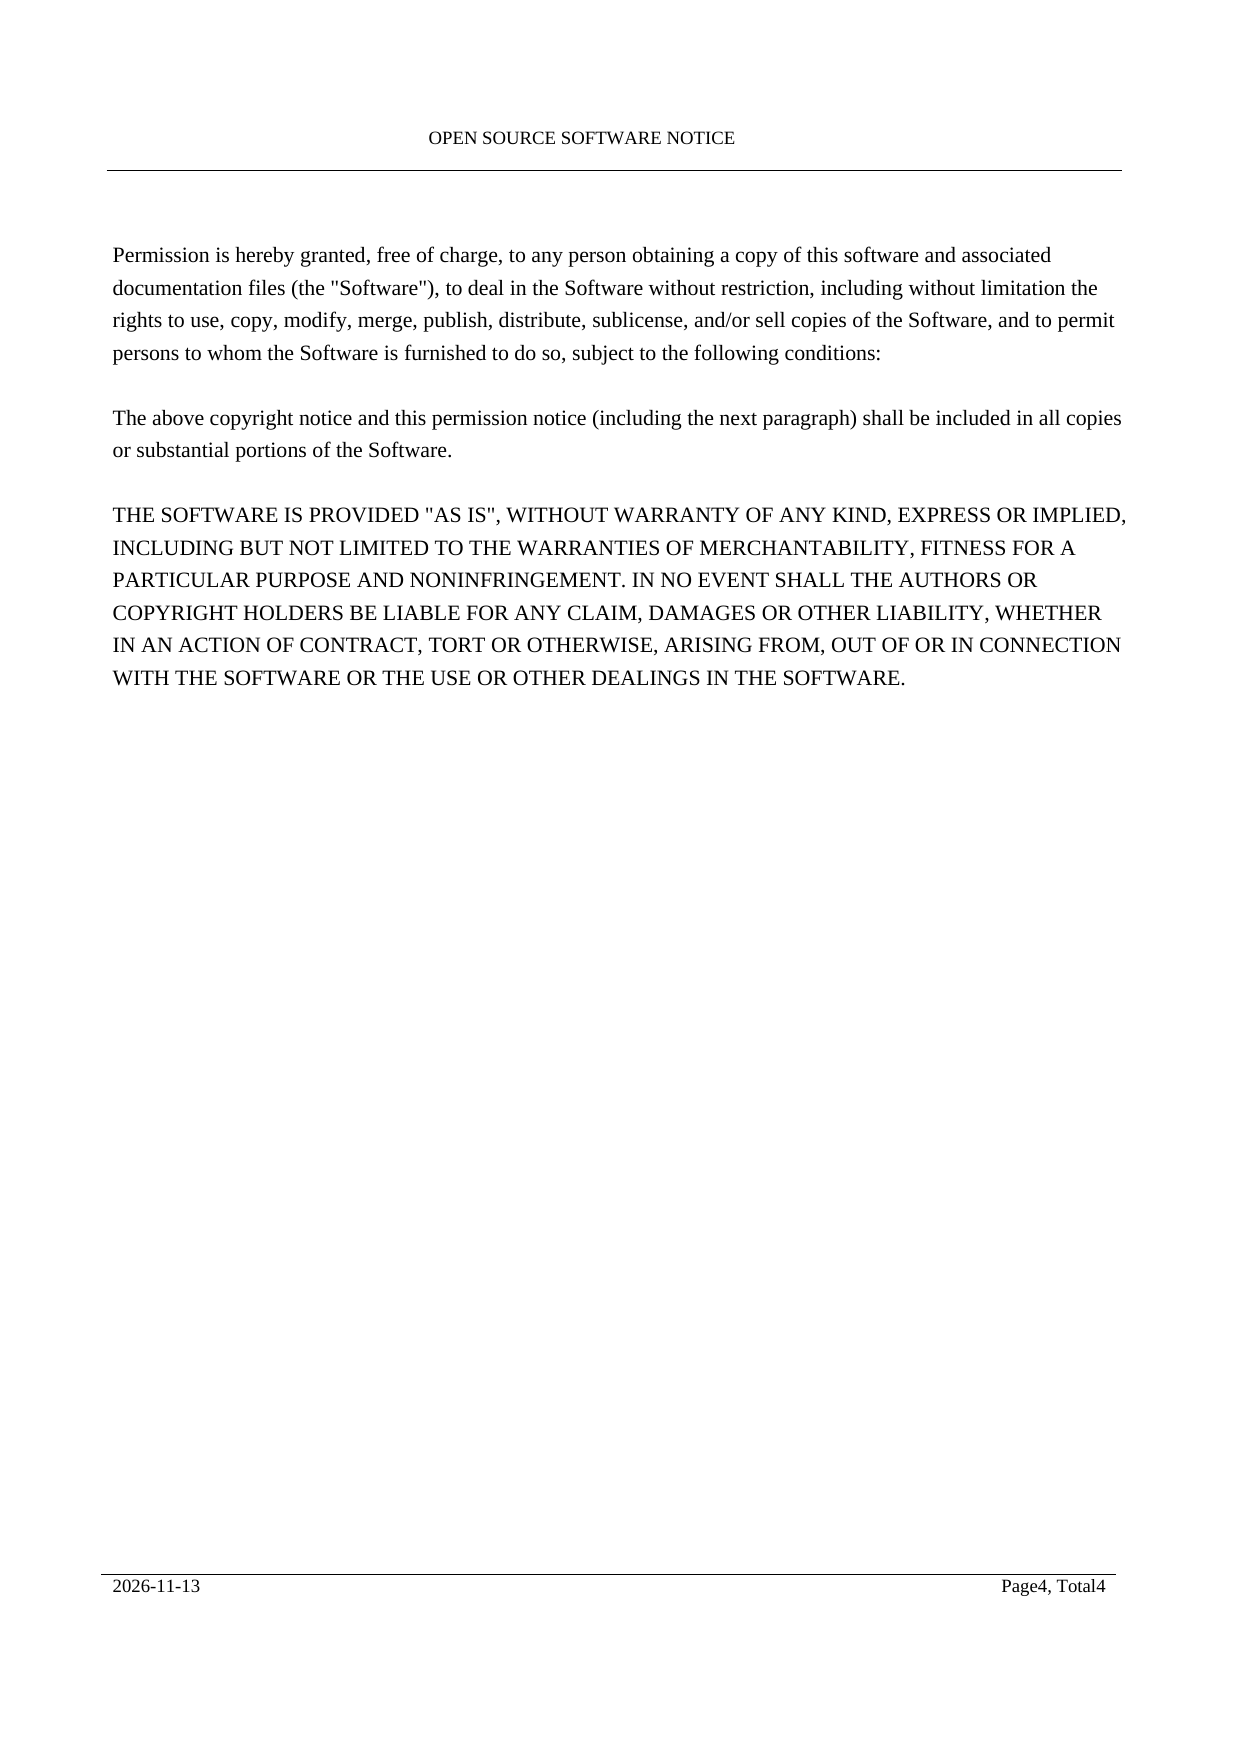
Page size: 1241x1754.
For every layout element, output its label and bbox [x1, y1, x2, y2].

text [112, 206, 1128, 694]
